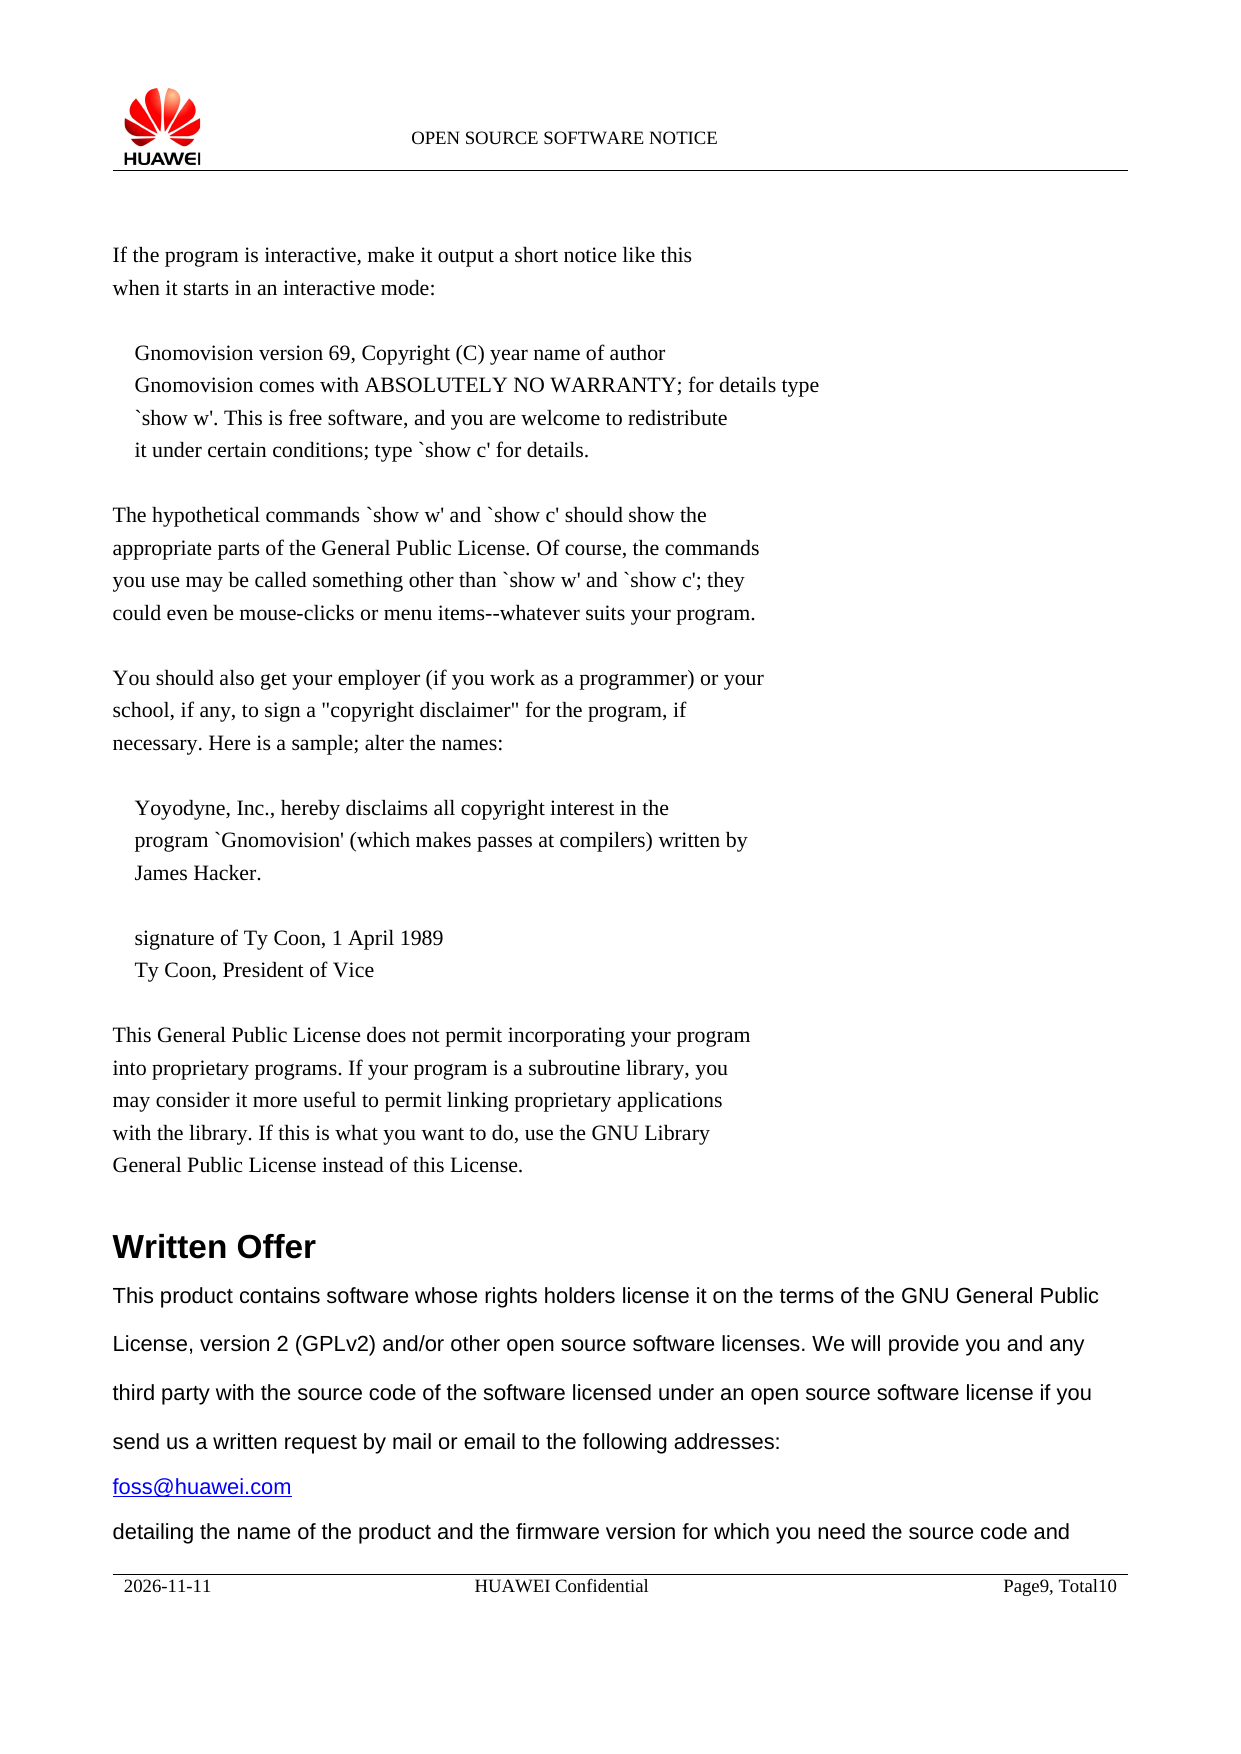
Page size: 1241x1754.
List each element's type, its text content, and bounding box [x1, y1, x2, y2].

text This product contains software whose rights holders license it on the terms of the GNU General Public License, version 2 (GPLv2) and/or other open source software licenses. We will provide you and any third party with the source code of the software licensed under an open source software license if you send us a written request by mail or email to the following addresses: [112, 1279, 1128, 1458]
text Written Offer [112, 1214, 1128, 1279]
text detailing the name of the product and the firmware version for which you need the source code and indicating how we can contact you. [112, 1515, 1128, 1548]
picture [124, 88, 201, 165]
text foss@huawei.com [112, 1470, 1128, 1503]
